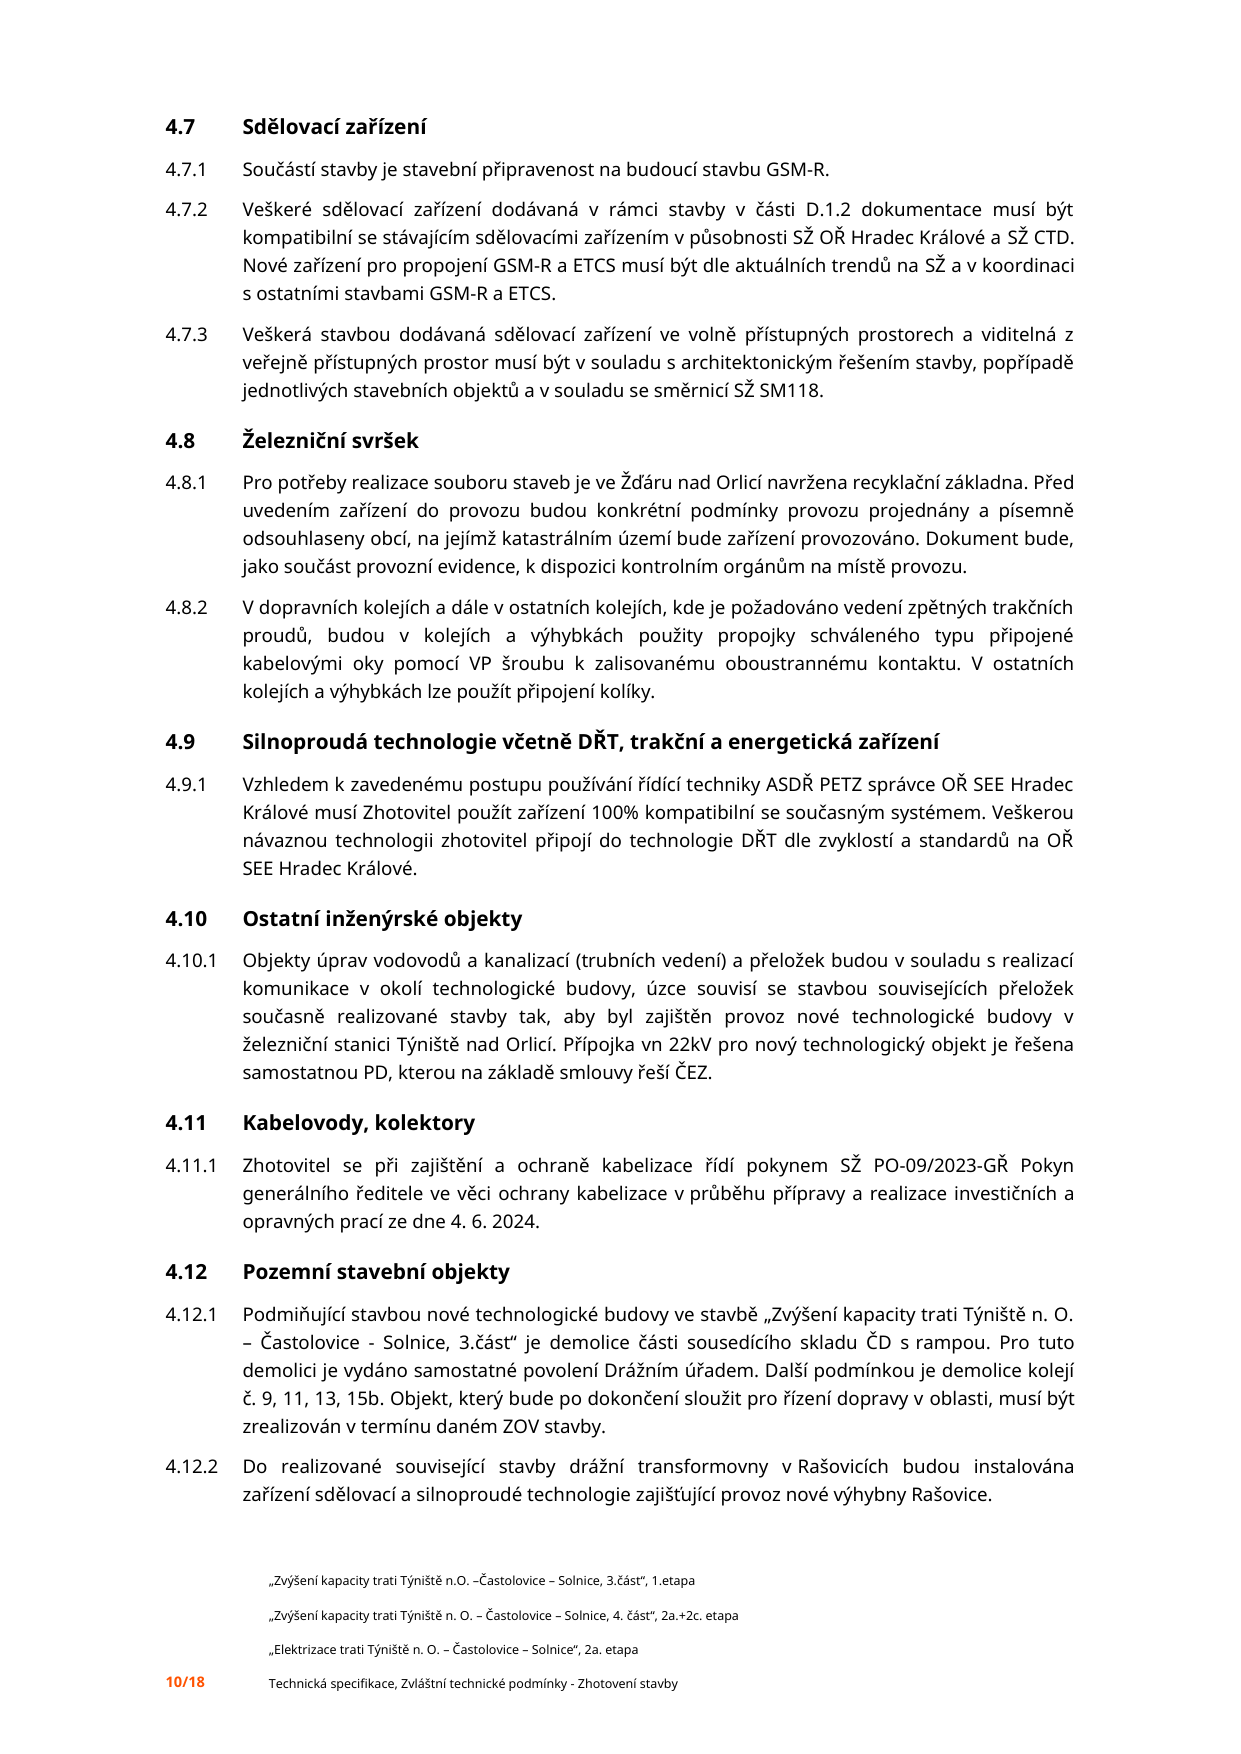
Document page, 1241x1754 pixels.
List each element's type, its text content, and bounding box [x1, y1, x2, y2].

text Silnoproudá technologie včetně DŘT, trakční a energetická zařízení [165, 727, 1075, 756]
text Součástí stavby je stavební připravenost na budoucí stavbu GSM-R. [165, 156, 1075, 181]
text Pozemní stavební objekty [165, 1257, 1075, 1286]
text Kabelovody, kolektory [165, 1108, 1075, 1137]
text Objekty úprav vodovodů a kanalizací (trubních vedení) a přeložek budou v souladu s realizací komunikace v okolí technologické budovy, úzce souvisí se stavbou souvisejících přeložek současně realizované stavby tak, aby byl zajištěn provoz nové technologické budovy v železniční stanici Týniště nad Orlicí. Přípojka vn 22kV pro nový technologický objekt je řešena samostatnou PD, kterou na základě smlouvy řeší ČEZ. [165, 948, 1075, 1085]
text Vzhledem k zavedenému postupu používání řídící techniky ASDŘ PETZ správce OŘ SEE Hradec Králové musí Zhotovitel použít zařízení 100% kompatibilní se současným systémem. Veškerou návaznou technologii zhotovitel připojí do technologie DŘT dle zvyklostí a standardů na OŘ SEE Hradec Králové. [165, 771, 1075, 881]
text Veškeré sdělovací zařízení dodávaná v rámci stavby v části D.1.2 dokumentace musí být kompatibilní se stávajícím sdělovacími zařízením v působnosti SŽ OŘ Hradec Králové a SŽ CTD. Nové zařízení pro propojení GSM-R a ETCS musí být dle aktuálních trendů na SŽ a v koordinaci s ostatními stavbami GSM-R a ETCS. [165, 196, 1075, 306]
text V dopravních kolejích a dále v ostatních kolejích, kde je požadováno vedení zpětných trakčních proudů, budou v kolejích a výhybkách použity propojky schváleného typu připojené kabelovými oky pomocí VP šroubu k zalisovanému oboustrannému kontaktu. V ostatních kolejích a výhybkách lze použít připojení kolíky. [165, 594, 1075, 704]
text Veškerá stavbou dodávaná sdělovací zařízení ve volně přístupných prostorech a viditelná z veřejně přístupných prostor musí být v souladu s architektonickým řešením stavby, popřípadě jednotlivých stavebních objektů a v souladu se směrnicí SŽ SM118. [165, 321, 1075, 403]
list Podmiňující stavbou nové technologické budovy ve stavbě „Zvýšení kapacity trati Týniště n. O. – Častolovice - Solnice, 3.část“ je demolice části sousedícího skladu ČD s rampou. Pro tuto demolici je vydáno samostatné povolení Drážním úřadem. Další podmínkou je demolice kolejí č. 9, 11, 13, 15b. Objekt, který bude po dokončení sloužit pro řízení dopravy v oblasti, musí být zrealizován v termínu daném ZOV stavby. [165, 1301, 1075, 1438]
text Zhotovitel se při zajištění a ochraně kabelizace řídí pokynem SŽ PO-09/2023-GŘ Pokyn generálního ředitele ve věci ochrany kabelizace v průběhu přípravy a realizace investičních a opravných prací ze dne 4. 6. 2024. [165, 1152, 1075, 1234]
text Do realizované související stavby drážní transformovny v Rašovicích budou instalována zařízení sdělovací a silnoproudé technologie zajišťující provoz nové výhybny Rašovice. [165, 1453, 1075, 1507]
text Železniční svršek [165, 426, 1075, 454]
text Sdělovací zařízení [165, 112, 1075, 141]
text Ostatní inženýrské objekty [165, 904, 1075, 932]
text Pro potřeby realizace souboru staveb je ve Žďáru nad Orlicí navržena recyklační základna. Před uvedením zařízení do provozu budou konkrétní podmínky provozu projednány a písemně odsouhlaseny obcí, na jejímž katastrálním území bude zařízení provozováno. Dokument bude, jako součást provozní evidence, k dispozici kontrolním orgánům na místě provozu. [165, 470, 1075, 579]
